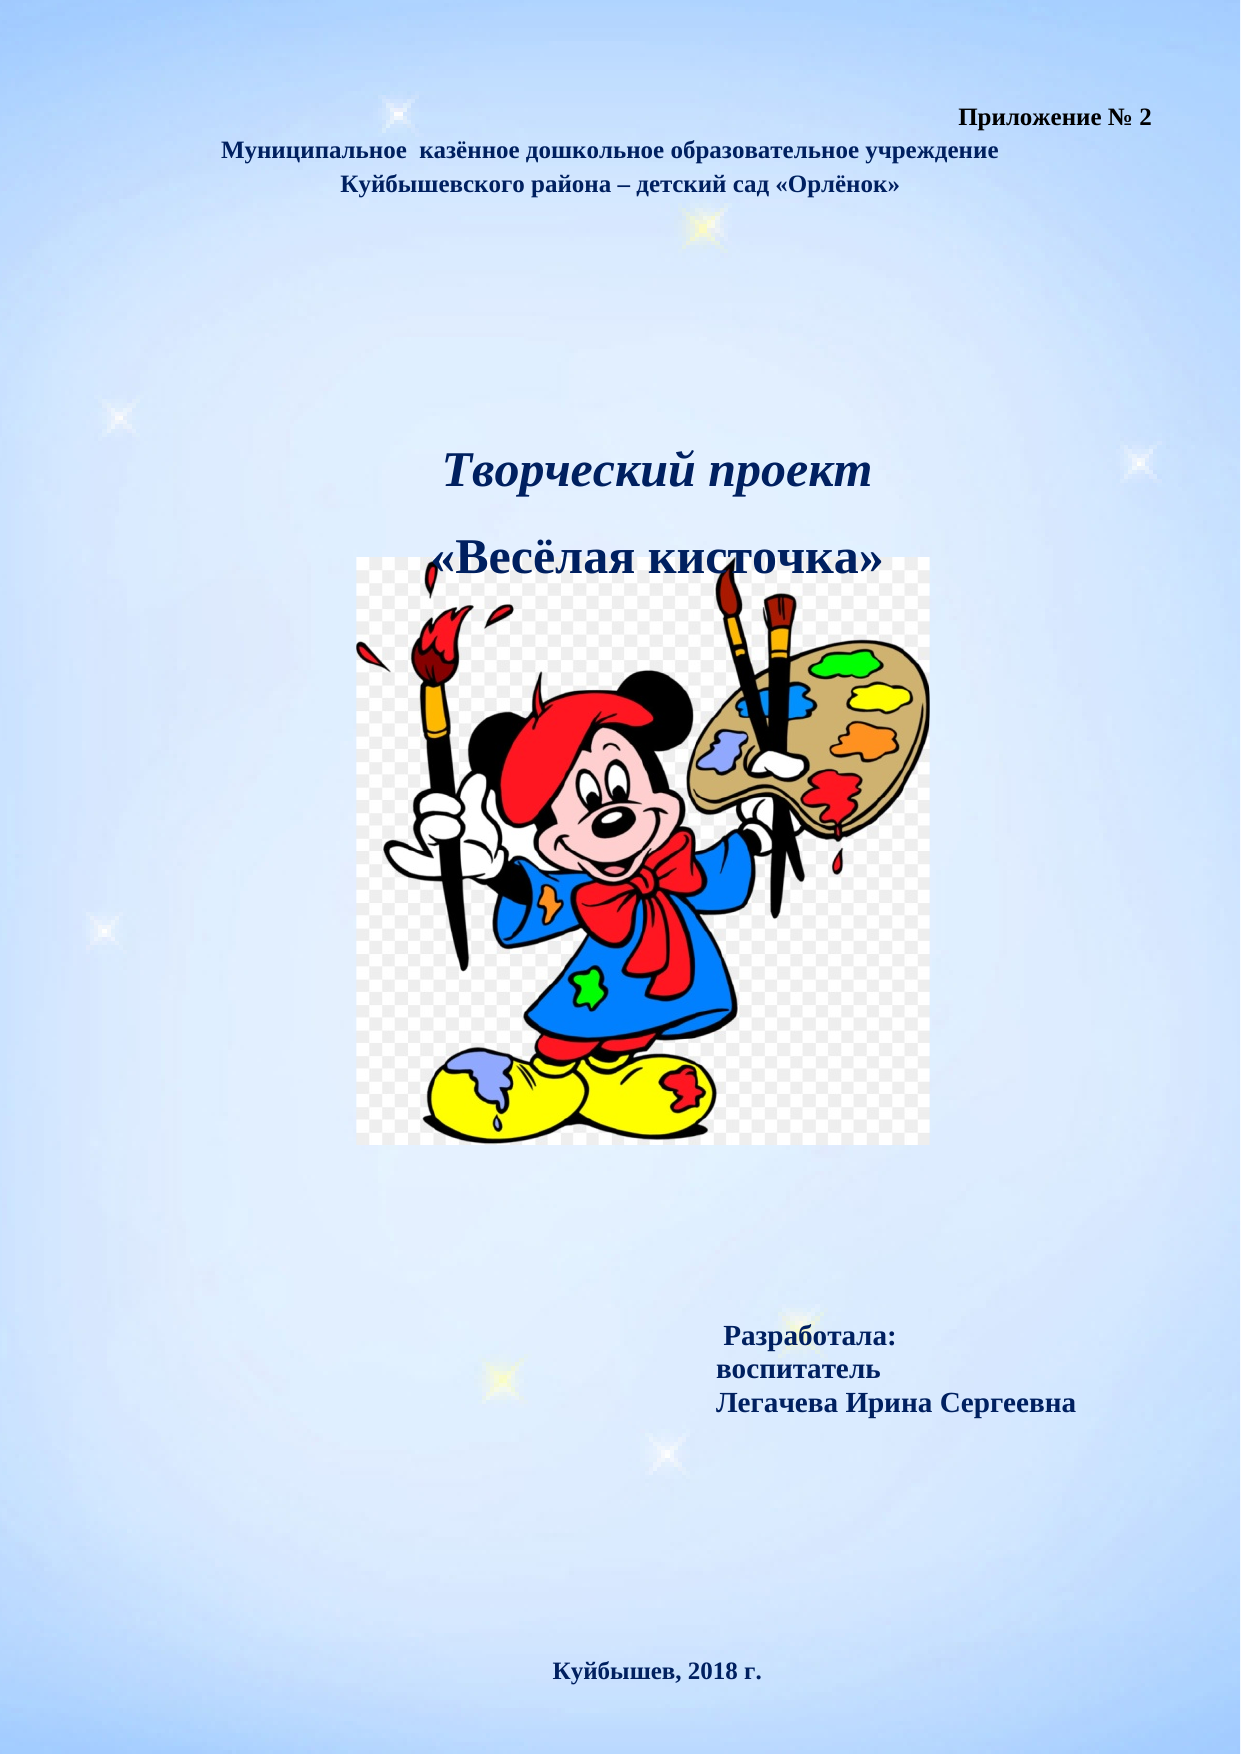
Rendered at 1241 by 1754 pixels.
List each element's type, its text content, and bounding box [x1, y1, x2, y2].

picture [0, 0, 1241, 1754]
text Легачева Ирина Сергеевна [89, 1385, 1152, 1418]
text Муниципальное казённое дошкольное образовательное учреждение [89, 136, 1152, 164]
text Разработала: [89, 1318, 1152, 1351]
text Творческий проект [89, 440, 1152, 497]
text Куйбышев, 2018 г. [89, 1656, 1152, 1684]
text Куйбышевского района – детский сад «Орлёнок» [89, 169, 1152, 198]
text «Весёлая кисточка» [89, 527, 1152, 584]
text Приложение № 2 [89, 102, 1152, 131]
text воспитатель [89, 1351, 1152, 1385]
